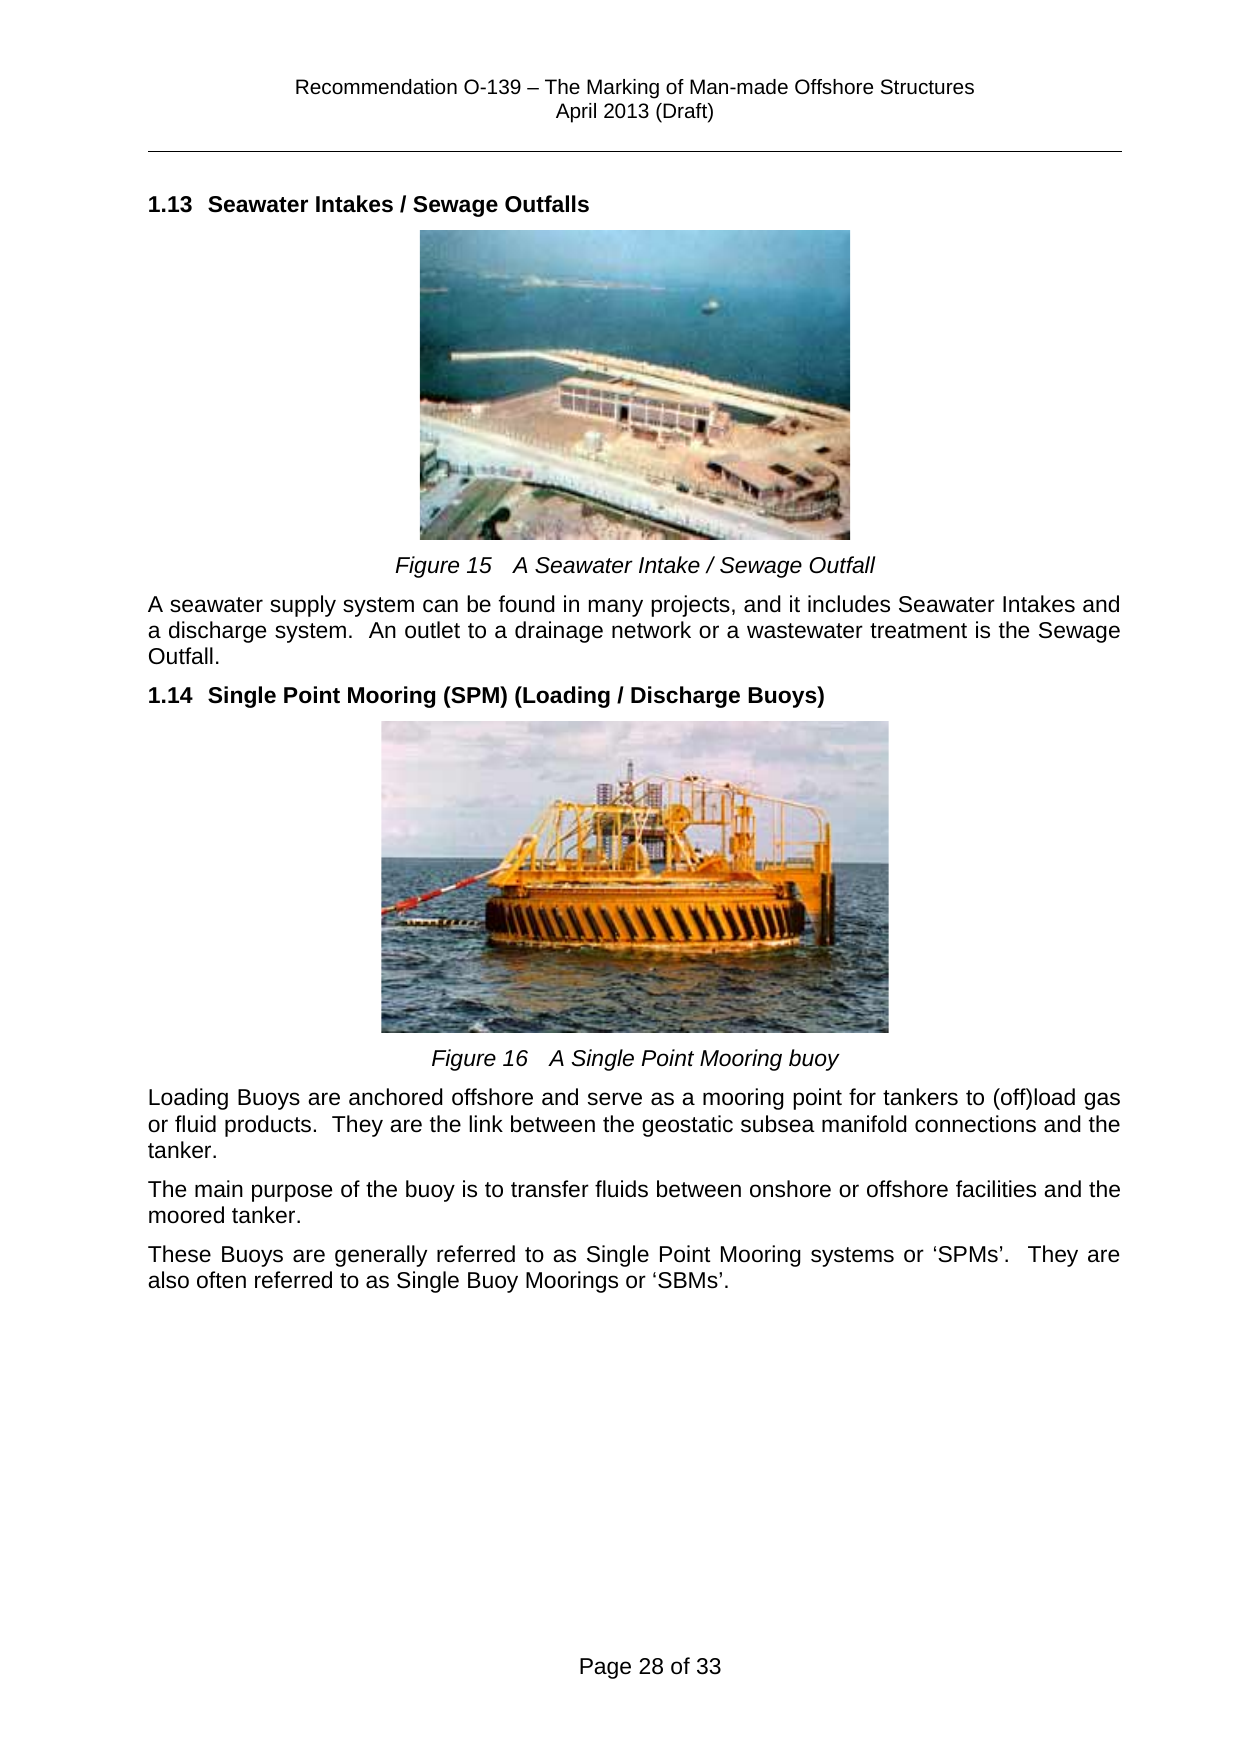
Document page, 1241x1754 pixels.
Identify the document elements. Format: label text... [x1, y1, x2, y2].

text A seawater supply system can be found in many projects, and it includes Seawater Intakes and a discharge system. An outlet to a drainage network or a wastewater treatment is the Sewage Outfall. [148, 591, 1122, 670]
subtitle Seawater Intakes / Sewage Outfalls [148, 191, 1122, 218]
subtitle Single Point Mooring (SPM) (Loading / Discharge Buoys) [148, 682, 1122, 708]
picture [381, 721, 889, 1033]
text A Seawater Intake / Sewage Outfall [148, 552, 1122, 578]
picture [419, 230, 851, 540]
text A Single Point Mooring buoy [148, 1045, 1122, 1072]
text Loading Buoys are anchored offshore and serve as a mooring point for tankers to (off)load gas or fluid products. They are the link between the geostatic subsea manifold connections and the tanker. [148, 1084, 1122, 1163]
text These Buoys are generally referred to as Single Point Mooring systems or ‘SPMs’. They are also often referred to as Single Buoy Moorings or ‘SBMs’. [148, 1241, 1122, 1294]
text The main purpose of the buoy is to transfer fluids between onshore or offshore facilities and the moored tanker. [148, 1176, 1122, 1228]
